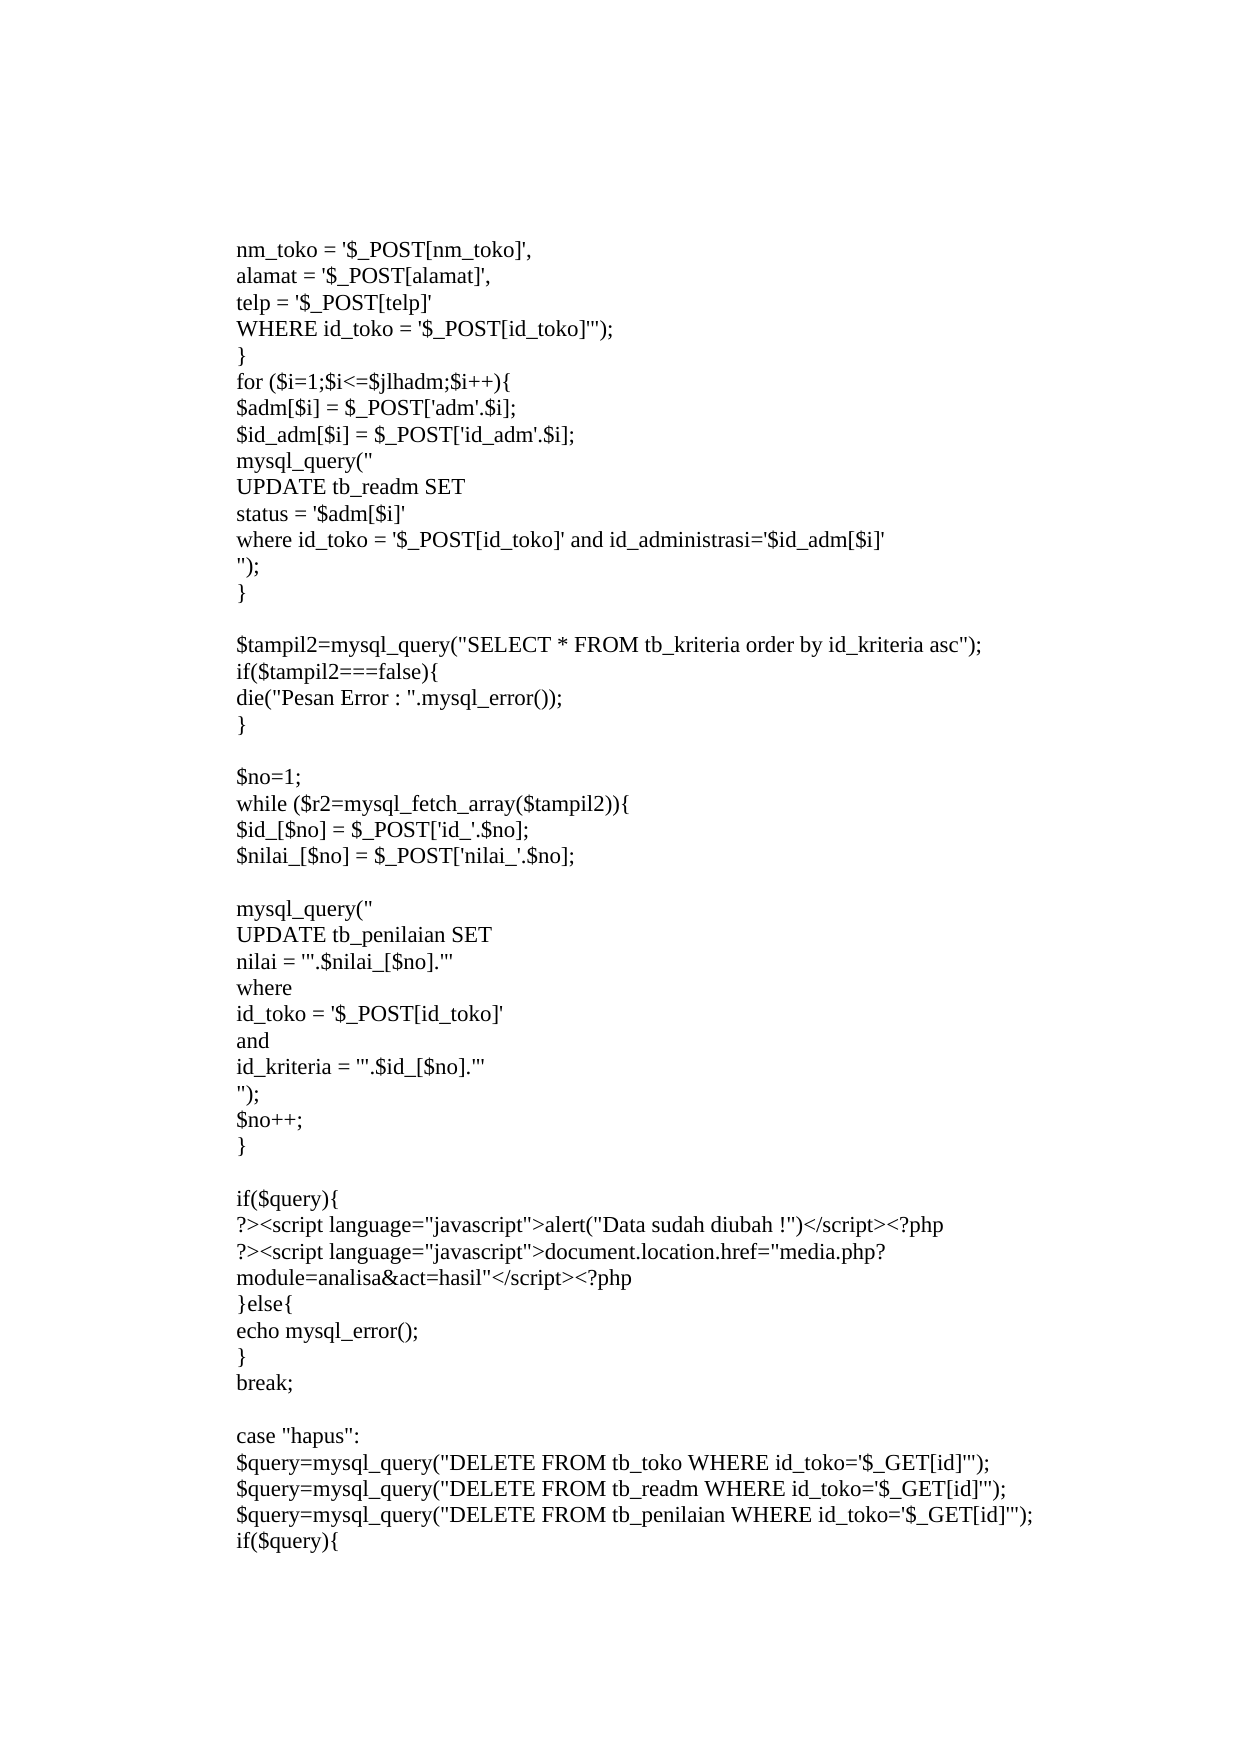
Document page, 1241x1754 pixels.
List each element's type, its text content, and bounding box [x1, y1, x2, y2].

list $id_[$no] = $_POST['id_'.$no]; [236, 816, 1063, 842]
list id_toko = '$_POST[id_toko]' [236, 1001, 1063, 1027]
list if($query){ [236, 1185, 1063, 1211]
list if($query){ [236, 1528, 1063, 1554]
list } [236, 1343, 1063, 1369]
list status = '$adm[$i]' [236, 500, 1063, 526]
list $query=mysql_query("DELETE FROM tb_penilaian WHERE id_toko='$_GET[id]'"); [236, 1501, 1063, 1528]
list $id_adm[$i] = $_POST['id_adm'.$i]; [236, 421, 1063, 447]
list } [236, 711, 1063, 737]
list for ($i=1;$i<=$jlhadm;$i++){ [236, 368, 1063, 394]
list } [236, 342, 1063, 368]
list WHERE id_toko = '$_POST[id_toko]'"); [236, 315, 1063, 342]
list nilai = '".$nilai_[$no]."' [236, 948, 1063, 974]
list } [236, 579, 1063, 605]
list die("Pesan Error : ".mysql_error()); [236, 684, 1063, 711]
list mysql_query(" [236, 895, 1063, 921]
list where id_toko = '$_POST[id_toko]' and id_administrasi='$id_adm[$i]' [236, 526, 1063, 552]
list nm_toko = '$_POST[nm_toko]', [236, 236, 1063, 263]
list alamat = '$_POST[alamat]', [236, 263, 1063, 289]
list case "hapus": [236, 1422, 1063, 1448]
list mysql_query(" [236, 447, 1063, 473]
list UPDATE tb_readm SET [236, 473, 1063, 500]
list id_kriteria = '".$id_[$no]."' [236, 1053, 1063, 1079]
list $no++; [236, 1106, 1063, 1132]
list } [236, 1132, 1063, 1159]
list ?><script language="javascript">document.location.href="media.php?module=analisa&act=hasil"</script><?php [236, 1238, 1063, 1290]
list "); [236, 552, 1063, 579]
list "); [236, 1079, 1063, 1106]
list $tampil2=mysql_query("SELECT * FROM tb_kriteria order by id_kriteria asc"); [236, 632, 1063, 658]
list UPDATE tb_penilaian SET [236, 921, 1063, 948]
list echo mysql_error(); [236, 1317, 1063, 1343]
list $no=1; [236, 763, 1063, 790]
list $query=mysql_query("DELETE FROM tb_readm WHERE id_toko='$_GET[id]'"); [236, 1475, 1063, 1501]
list break; [236, 1369, 1063, 1396]
list and [236, 1027, 1063, 1053]
list while ($r2=mysql_fetch_array($tampil2)){ [236, 790, 1063, 816]
list telp = '$_POST[telp]' [236, 289, 1063, 315]
list if($tampil2===false){ [236, 658, 1063, 684]
list where [236, 974, 1063, 1001]
list $nilai_[$no] = $_POST['nilai_'.$no]; [236, 842, 1063, 869]
list $query=mysql_query("DELETE FROM tb_toko WHERE id_toko='$_GET[id]'"); [236, 1448, 1063, 1475]
list ?><script language="javascript">alert("Data sudah diubah !")</script><?php [236, 1211, 1063, 1238]
list $adm[$i] = $_POST['adm'.$i]; [236, 394, 1063, 421]
list }else{ [236, 1290, 1063, 1317]
